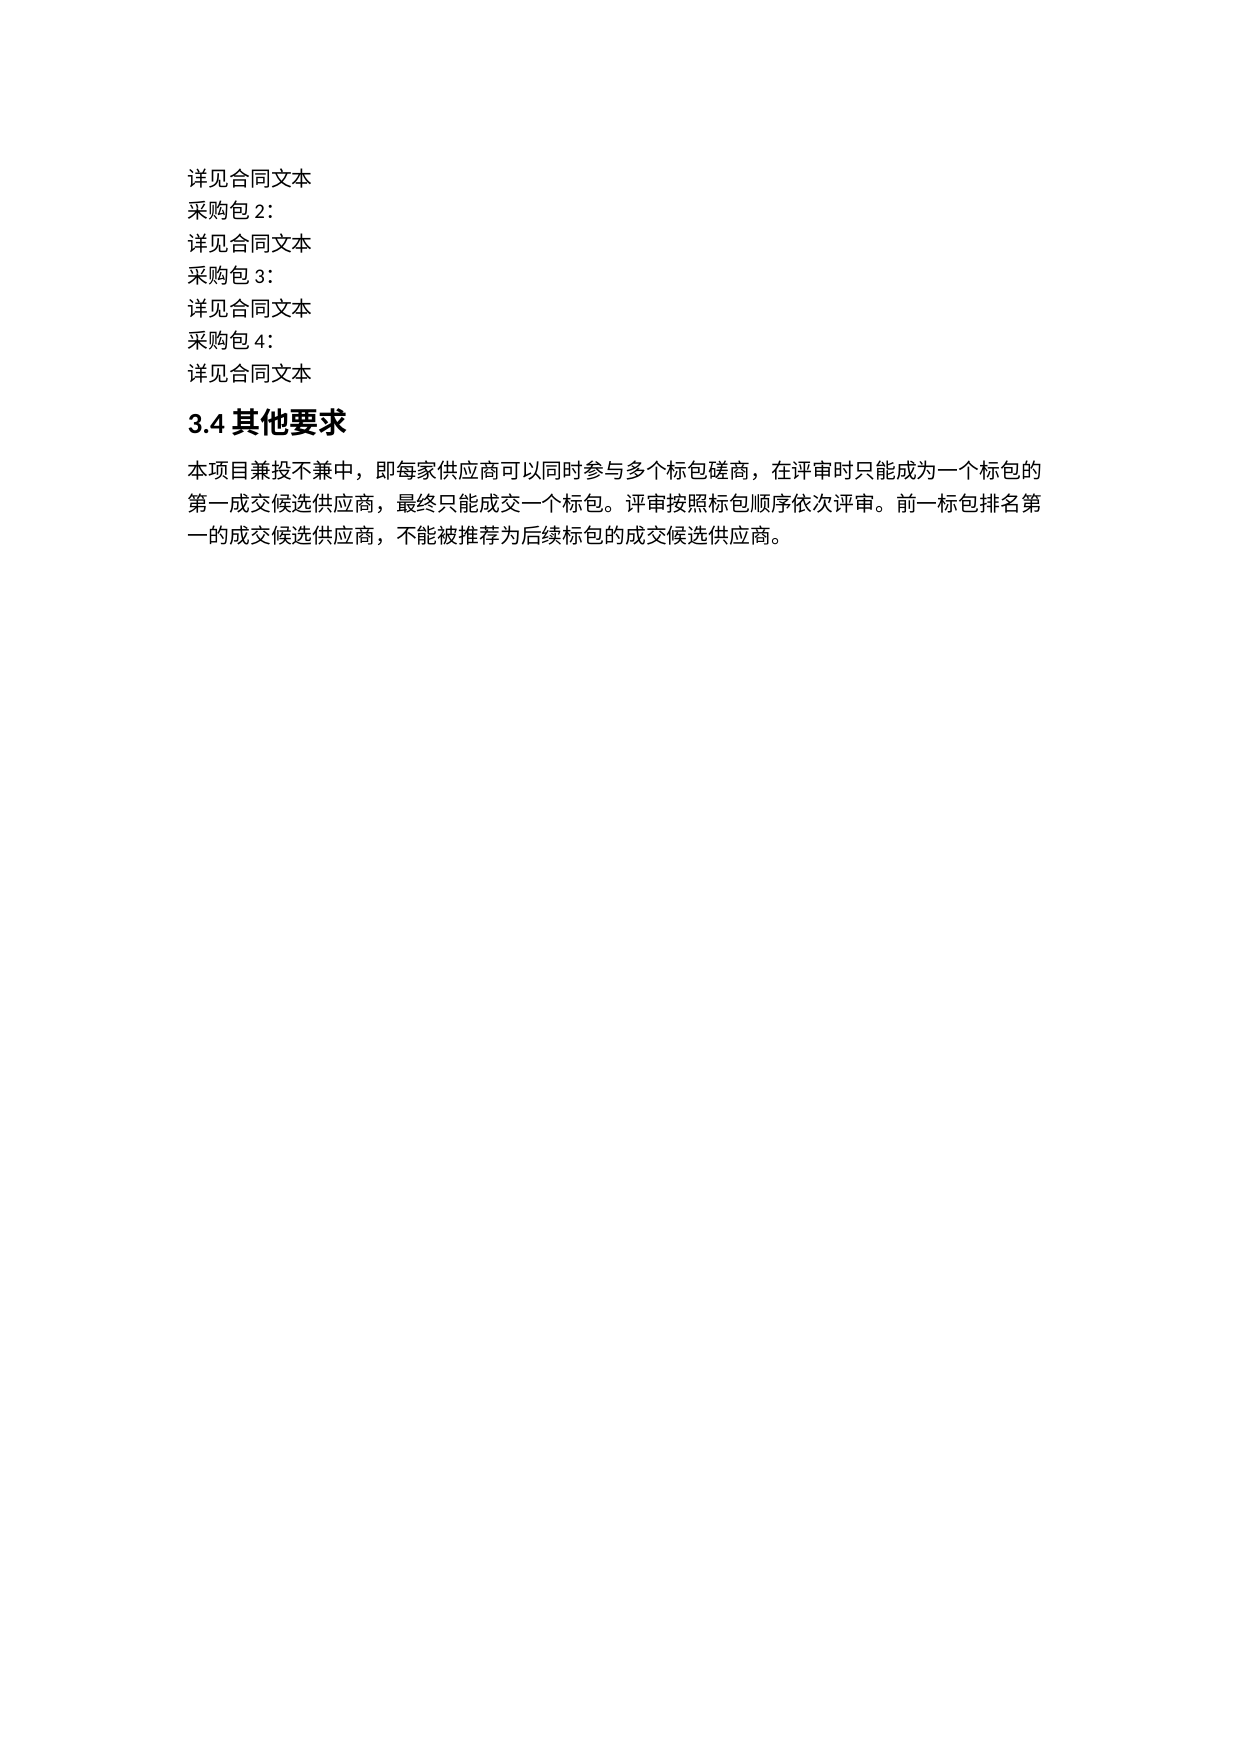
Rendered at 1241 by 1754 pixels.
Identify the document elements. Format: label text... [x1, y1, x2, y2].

text 详见合同文本 [187, 292, 1053, 324]
text 3.4其他要求 [187, 389, 1053, 454]
text 详见合同文本 [187, 357, 1053, 389]
text 本项目兼投不兼中，即每家供应商可以同时参与多个标包磋商，在评审时只能成为一个标包的第一成交候选供应商，最终只能成交一个标包。评审按照标包顺序依次评审。前一标包排名第一的成交候选供应商，不能被推荐为后续标包的成交候选供应商。 [187, 454, 1053, 552]
text 详见合同文本 [187, 227, 1053, 259]
text 采购包3： [187, 259, 1053, 292]
text 采购包2： [187, 194, 1053, 227]
text 采购包4： [187, 324, 1053, 357]
text 详见合同文本 [187, 162, 1053, 194]
